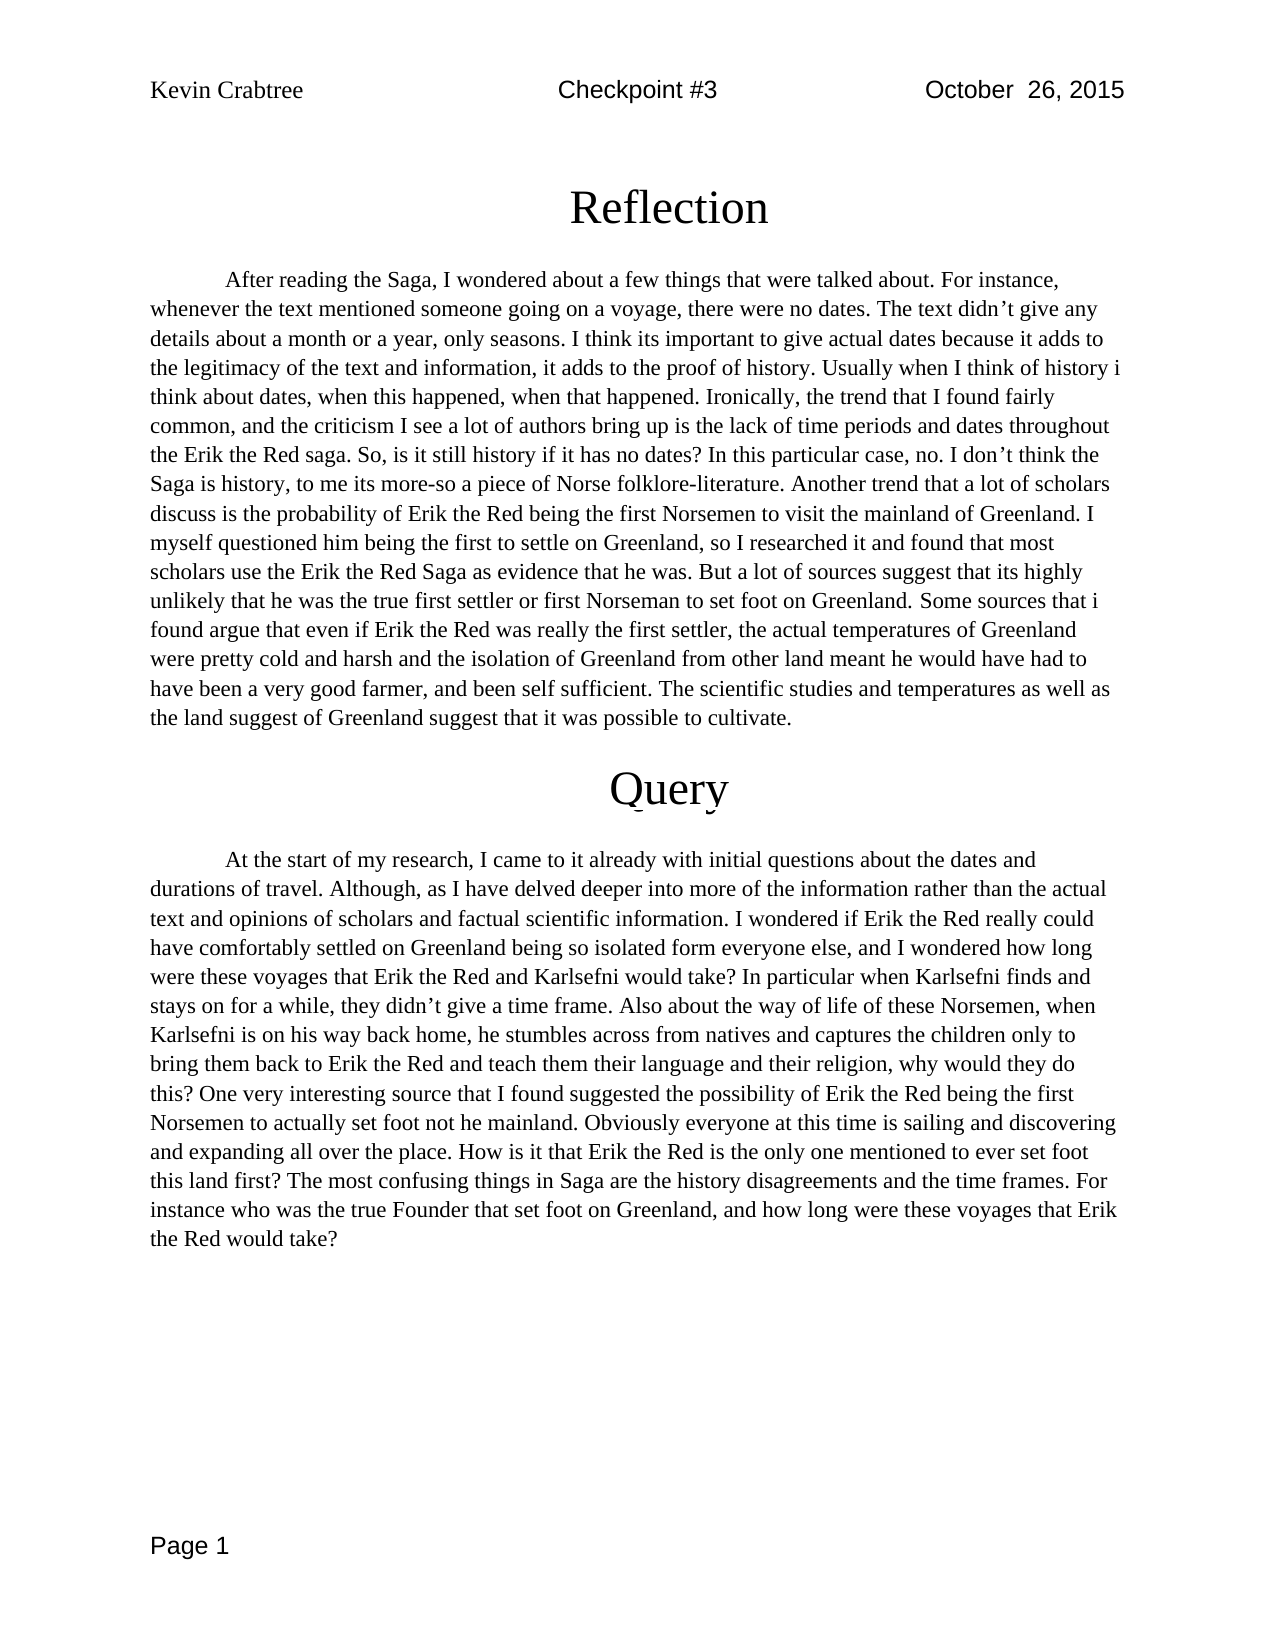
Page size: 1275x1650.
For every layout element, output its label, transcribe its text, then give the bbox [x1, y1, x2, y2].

text After reading the Saga, I wondered about a few things that were talked about. For instance, whenever the text mentioned someone going on a voyage, there were no dates. The text didn’t give any details about a month or a year, only seasons. I think its important to give actual dates because it adds to the legitimacy of the text and information, it adds to the proof of history. Usually when I think of history i think about dates, when this happened, when that happened. Ironically, the trend that I found fairly common, and the criticism I see a lot of authors bring up is the lack of time periods and dates throughout the Erik the Red saga. So, is it still history if it has no dates? In this particular case, no. I don’t think the Saga is history, to me its more-so a piece of Norse folklore-literature. Another trend that a lot of scholars discuss is the probability of Erik the Red being the first Norsemen to visit the mainland of Greenland. I myself questioned him being the first to settle on Greenland, so I researched it and found that most scholars use the Erik the Red Saga as evidence that he was. But a lot of sources suggest that its highly unlikely that he was the true first settler or first Norseman to set foot on Greenland. Some sources that i found argue that even if Erik the Red was really the first settler, the actual temperatures of Greenland were pretty cold and harsh and the isolation of Greenland from other land meant he would have had to have been a very good farmer, and been self sufficient. The scientific studies and temperatures as well as the land suggest of Greenland suggest that it was possible to cultivate. [150, 263, 1125, 730]
text Query [150, 759, 1125, 814]
text At the start of my research, I came to it already with initial questions about the dates and durations of travel. Although, as I have delved deeper into more of the information rather than the actual text and opinions of scholars and factual scientific information. I wondered if Erik the Red really could have comfortably settled on Greenland being so isolated form everyone else, and I wondered how long were these voyages that Erik the Red and Karlsefni would take? In particular when Karlsefni finds and stays on for a while, they didn’t give a time frame. Also about the way of life of these Norsemen, when Karlsefni is on his way back home, he stumbles across from natives and captures the children only to bring them back to Erik the Red and teach them their language and their religion, why would they do this? One very interesting source that I found suggested the possibility of Erik the Red being the first Norsemen to actually set foot not he mainland. Obviously everyone at this time is sailing and discovering and expanding all over the place. How is it that Erik the Red is the only one mentioned to ever set foot this land first? The most confusing things in Saga are the history disagreements and the time frames. For instance who was the true Founder that set foot on Greenland, and how long were these voyages that Erik the Red would take? [150, 843, 1125, 1252]
text Reflection [150, 179, 1125, 234]
